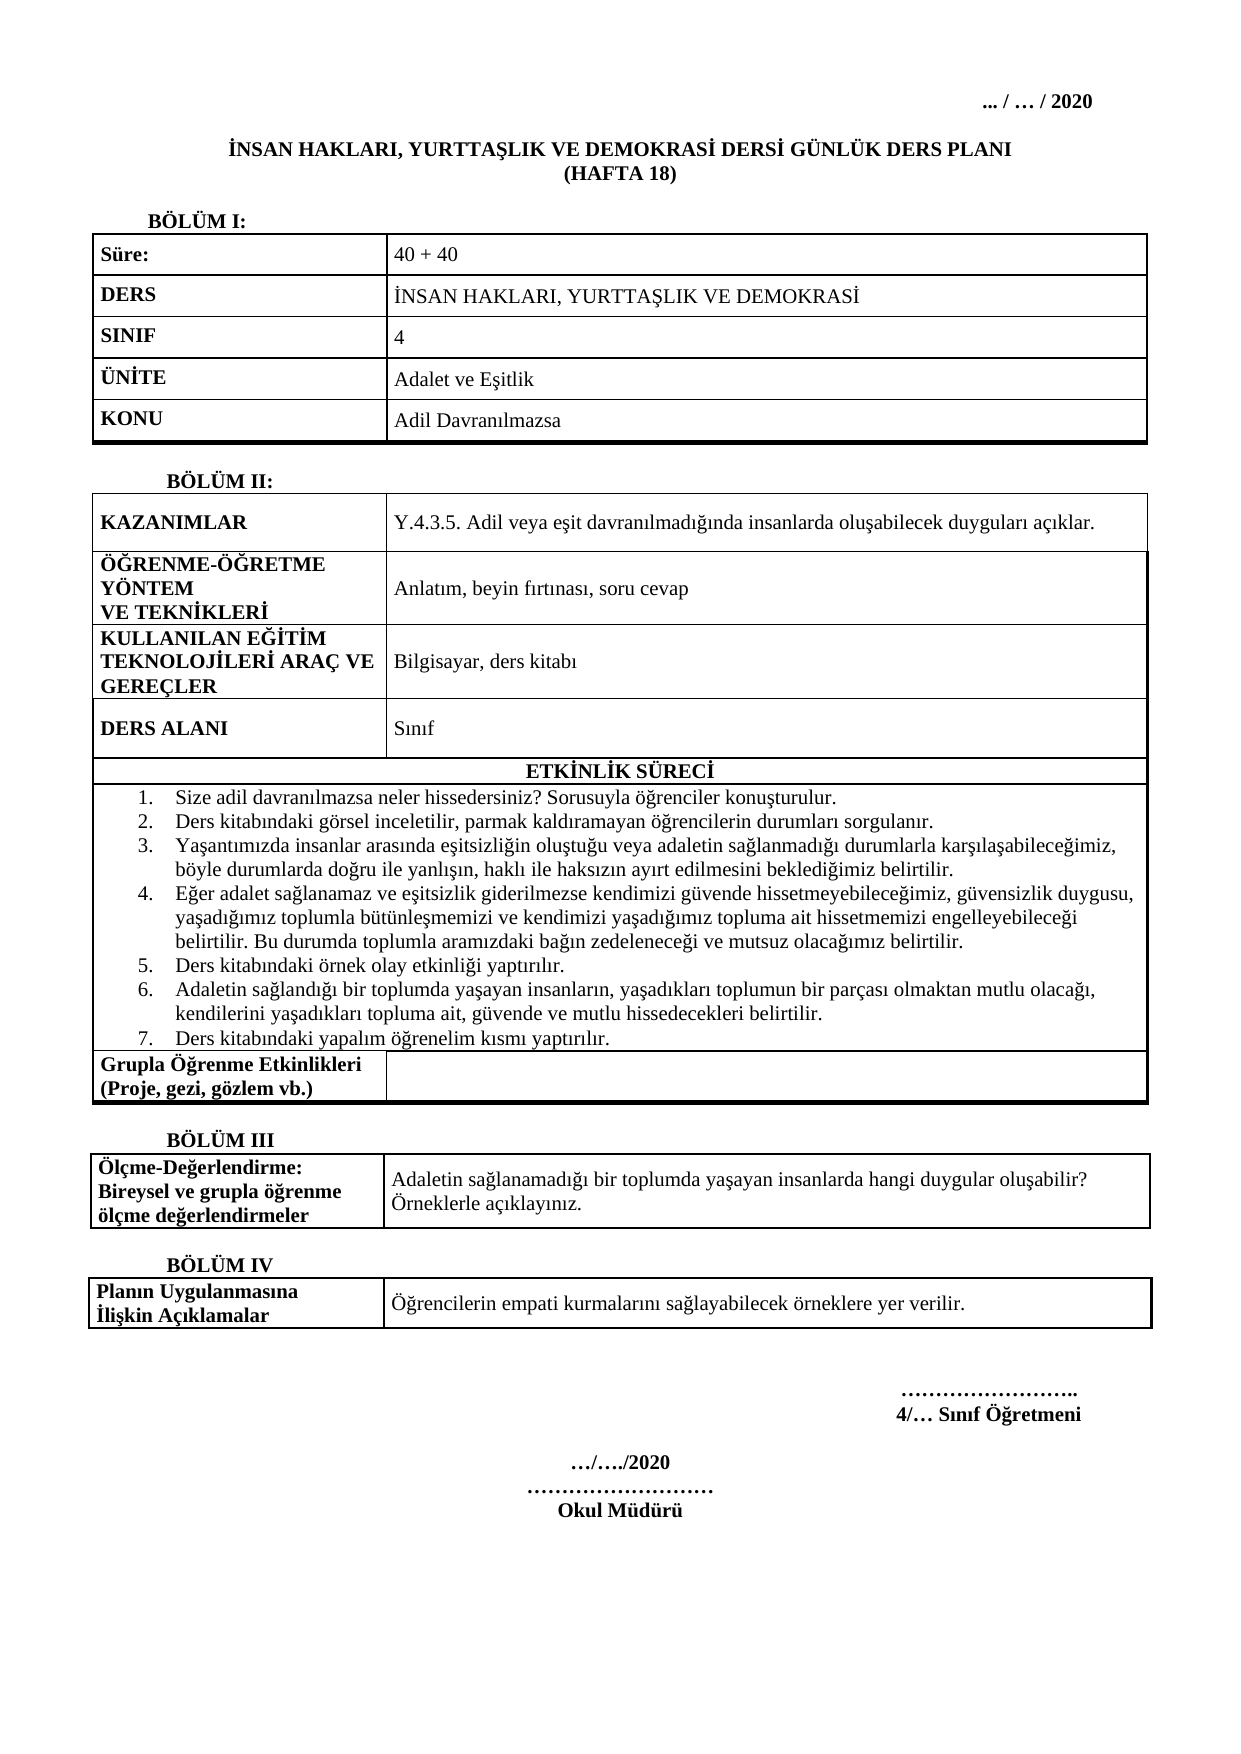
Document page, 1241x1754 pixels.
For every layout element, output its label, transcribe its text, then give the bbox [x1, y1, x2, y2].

table_cell ÜNİTE [94, 359, 386, 398]
table_cell Grupla Öğrenme Etkinlikleri (Proje, gezi, gözlem vb.) [94, 1051, 386, 1100]
text (HAFTA 18) [148, 161, 1092, 185]
table_cell KULLANILAN EĞİTİM TEKNOLOJİLERİ ARAÇ VE GEREÇLER [93, 625, 386, 698]
table_cell ÖĞRENME-ÖĞRETME YÖNTEM VE TEKNİKLERİ [93, 552, 386, 624]
table_header Süre: [94, 235, 386, 274]
table_cell ETKİNLİK SÜRECİ [94, 759, 1146, 783]
table_cell DERS ALANI [94, 699, 386, 757]
table_cell SINIF [94, 317, 386, 357]
table_header Y.4.3.5. Adil veya eşit davranılmadığında insanlarda oluşabilecek duyguları açıklar. [387, 494, 1147, 551]
table_header Planın Uygulanmasına İlişkin Açıklamalar [90, 1279, 383, 1327]
text ... / … / 2020 [148, 89, 1092, 113]
table_cell Bilgisayar, ders kitabı [387, 625, 1146, 698]
subtitle BÖLÜM III [148, 1128, 1092, 1152]
table_cell Anlatım, beyin fırtınası, soru cevap [387, 552, 1146, 624]
table_header Ölçme-Değerlendirme: Bireysel ve grupla öğrenme ölçme değerlendirmeler [92, 1155, 383, 1227]
table_cell Size adil davranılmazsa neler hissedersiniz? Sorusuyla öğrenciler konuşturulur. Ders kitabındaki görsel inceletilir, parmak kaldıramayan öğrencilerin durumları sorgulanır. Yaşantımızda insanlar arasında eşitsizliğin oluştuğu veya adaletin sağlanmadığı durumlarla karşılaşabileceğimiz, böyle durumlarda doğru ile yanlışın, haklı ile haksızın ayırt edilmesini beklediğimiz belirtilir. Eğer adalet sağlanamaz ve eşitsizlik giderilmezse kendimizi güvende hissetmeyebileceğimiz, güvensizlik duygusu, yaşadığımız toplumla bütünleşmemizi ve kendimizi yaşadığımız topluma ait hissetmemizi engelleyebileceği belirtilir. Bu durumda toplumla aramızdaki bağın zedeleneceği ve mutsuz olacağımız belirtilir. Ders kitabındaki örnek olay etkinliği yaptırılır. Adaletin sağlandığı bir toplumda yaşayan insanların, yaşadıkları toplumun bir parçası olmaktan mutlu olacağı, kendilerini yaşadıkları topluma ait, güvende ve mutlu hissedecekleri belirtilir. Ders kitabındaki yapalım öğrenelim kısmı yaptırılır. [94, 785, 1146, 1049]
table_header KAZANIMLAR [93, 494, 386, 551]
text BÖLÜM I: [148, 209, 1092, 233]
table_cell [387, 1052, 1146, 1100]
table_cell 4 [388, 317, 1146, 357]
text ……………………… [148, 1474, 1092, 1498]
table_cell İNSAN HAKLARI, YURTTAŞLIK VE DEMOKRASİ [388, 276, 1146, 316]
text 4/… Sınıf Öğretmeni [811, 1401, 1092, 1426]
text İNSAN HAKLARI, YURTTAŞLIK VE DEMOKRASİ DERSİ GÜNLÜK DERS PLANI [148, 137, 1092, 161]
subtitle BÖLÜM IV [148, 1253, 1092, 1277]
table_cell KONU [94, 400, 386, 440]
table_cell Sınıf [387, 699, 1146, 757]
table_cell Adil Davranılmazsa [388, 400, 1146, 440]
text …………………….. [811, 1377, 1092, 1401]
text Okul Müdürü [148, 1498, 1092, 1522]
table_header Öğrencilerin empati kurmalarını sağlayabilecek örneklere yer verilir. [385, 1279, 1150, 1327]
text …/…./2020 [148, 1449, 1092, 1474]
text BÖLÜM II: [148, 468, 1092, 493]
table_cell DERS [94, 276, 386, 316]
table_header 40 + 40 [388, 235, 1146, 274]
table_cell Adalet ve Eşitlik [388, 359, 1146, 398]
table_header Adaletin sağlanamadığı bir toplumda yaşayan insanlarda hangi duygular oluşabilir? Örneklerle açıklayınız. [385, 1155, 1149, 1227]
